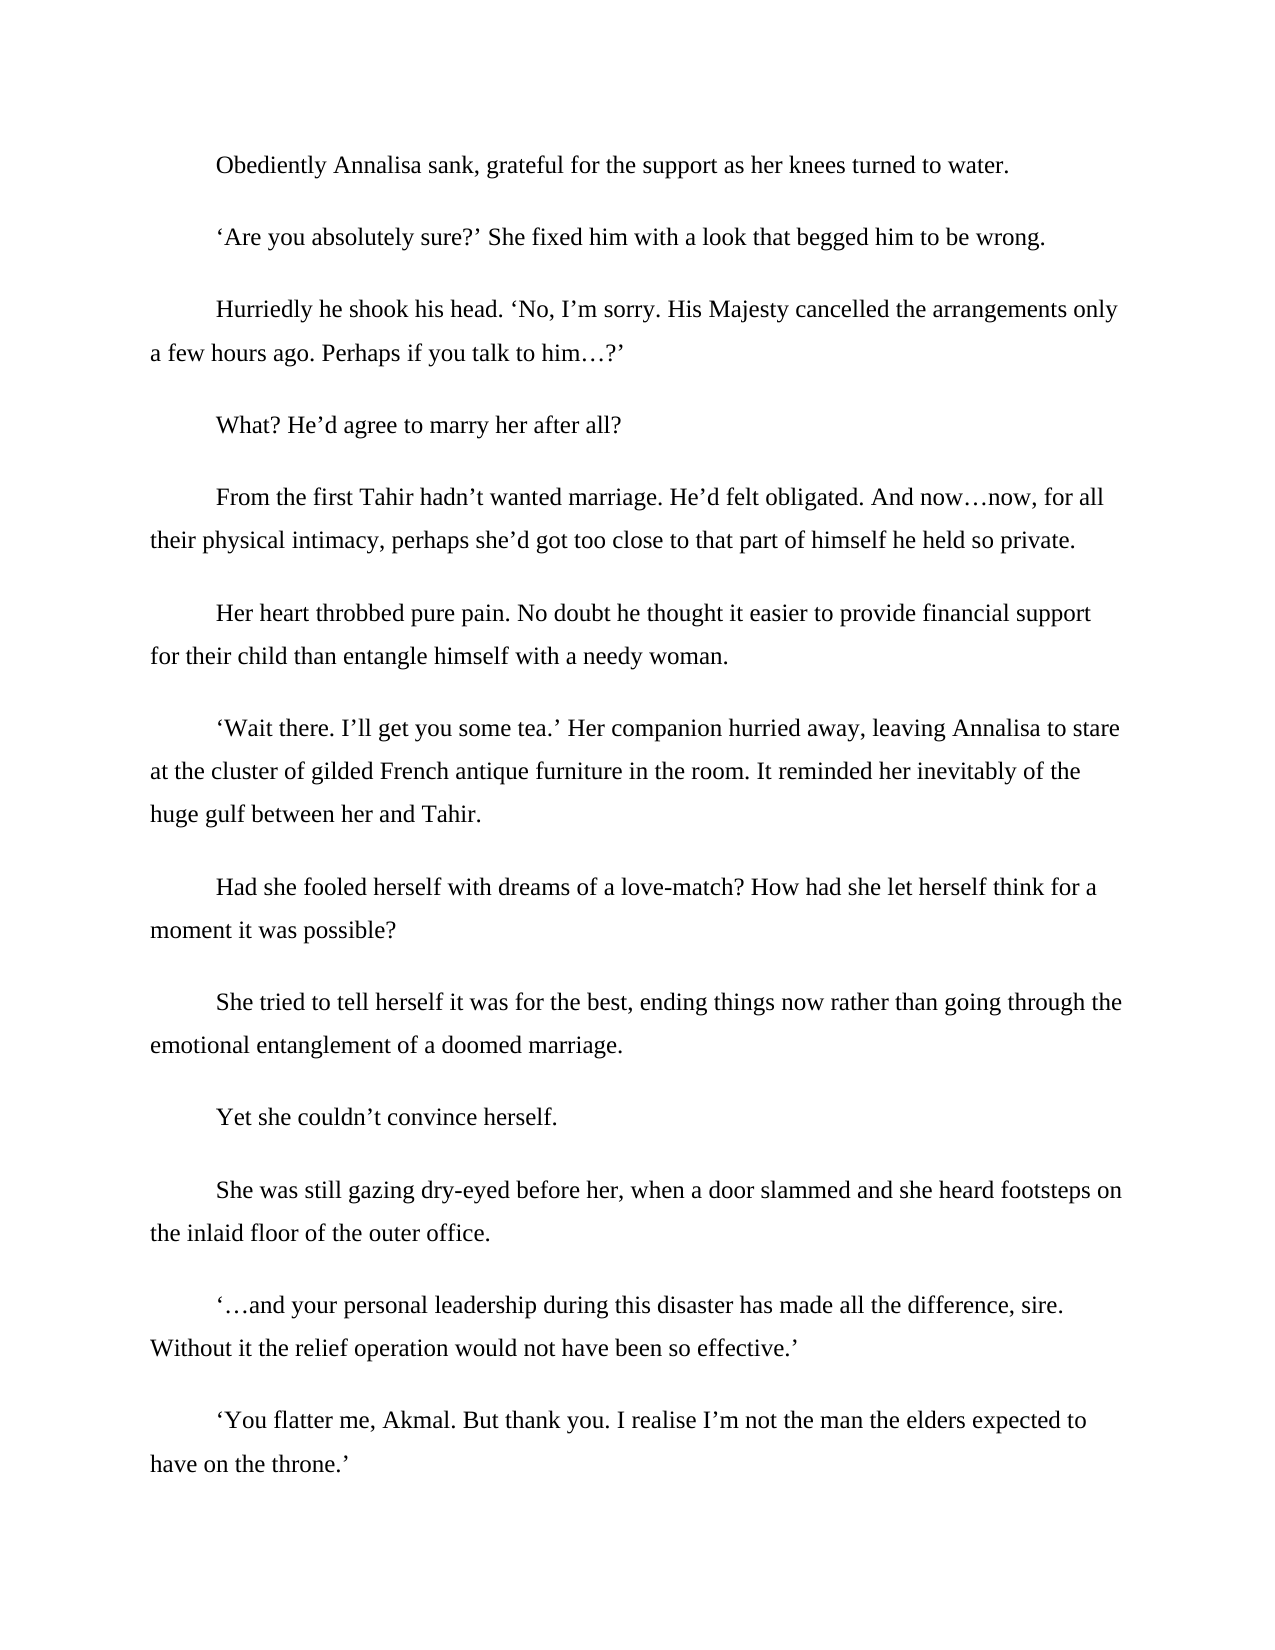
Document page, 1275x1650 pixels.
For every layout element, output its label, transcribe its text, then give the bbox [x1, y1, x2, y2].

text ‘Wait there. I’ll get you some tea.’ Her companion hurried away, leaving Annalisa to stare at the cluster of gilded French antique furniture in the room. It reminded her inevitably of the huge gulf between her and Tahir. [150, 713, 1125, 828]
text Obediently Annalisa sank, grateful for the support as her knees turned to water. [150, 150, 1125, 179]
text ‘You flatter me, Akmal. But thank you. I realise I’m not the man the elders expected to have on the throne.’ [150, 1406, 1125, 1477]
text Her heart throbbed pure pain. No doubt he thought it easier to provide financial support for their child than entangle himself with a needy woman. [150, 598, 1125, 669]
text Yet she couldn’t convince herself. [150, 1102, 1125, 1131]
text ‘…and your personal leadership during this disaster has made all the difference, sire. Without it the relief operation would not have been so effective.’ [150, 1290, 1125, 1362]
text ‘Are you absolutely sure?’ She fixed him with a look that begged him to be wrong. [150, 222, 1125, 251]
text From the first Tahir hadn’t wanted marriage. He’d felt obligated. And now…now, for all their physical intimacy, perhaps she’d got too close to that part of himself he held so private. [150, 482, 1125, 554]
text Hurriedly he shook his head. ‘No, I’m sorry. His Majesty cancelled the arrangements only a few hours ago. Perhaps if you talk to him…?’ [150, 294, 1125, 366]
text What? He’d agree to marry her after all? [150, 410, 1125, 439]
text Had she fooled herself with dreams of a love-match? How had she let herself think for a moment it was possible? [150, 872, 1125, 943]
text She was still gazing dry-eyed before her, when a door slammed and she heard footsteps on the inlaid floor of the outer office. [150, 1175, 1125, 1247]
text She tried to tell herself it was for the best, ending things now rather than going through the emotional entanglement of a doomed marriage. [150, 987, 1125, 1059]
